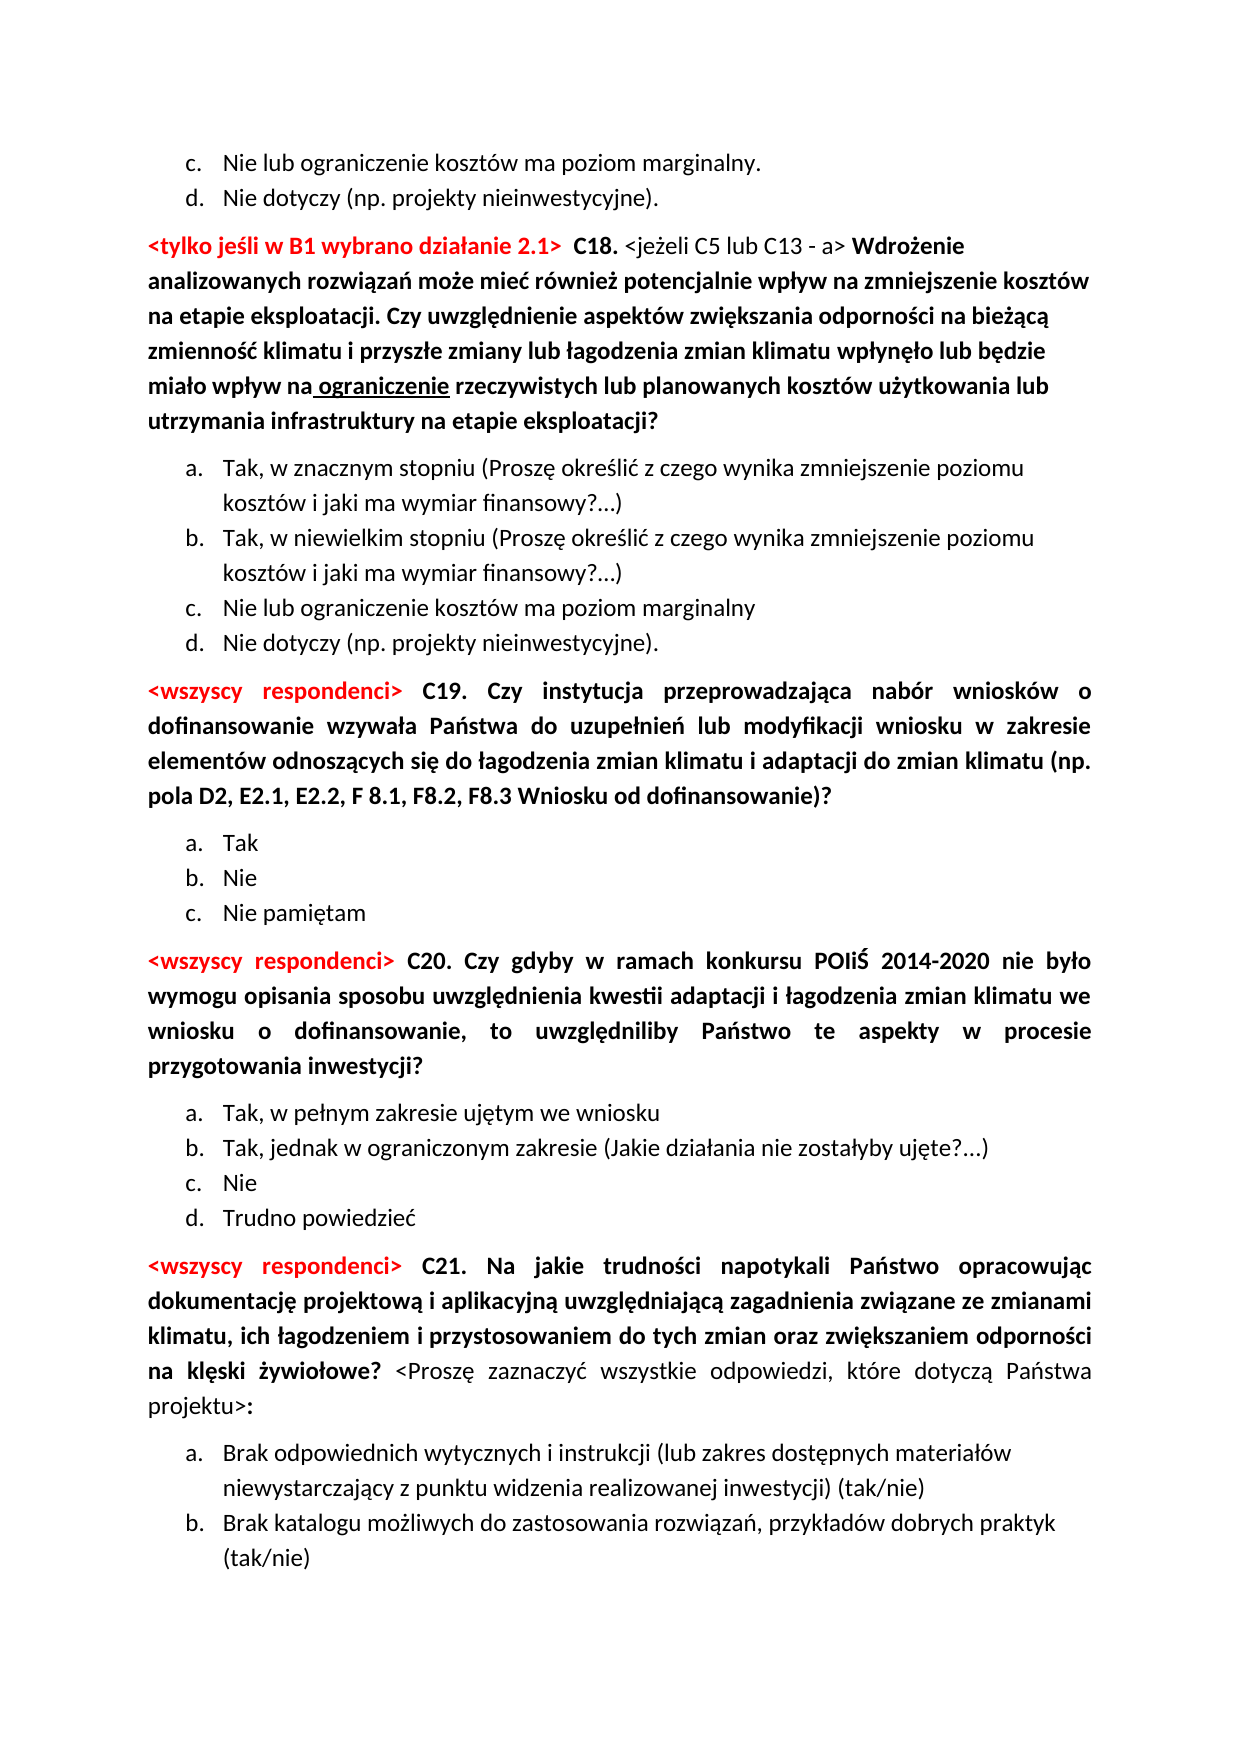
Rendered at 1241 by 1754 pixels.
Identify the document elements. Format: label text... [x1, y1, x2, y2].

list Tak, jednak w ograniczonym zakresie (Jakie działania nie zostałyby ujęte?...) [185, 1133, 1093, 1163]
list Tak [185, 828, 1093, 858]
list Tak, w niewielkim stopniu (Proszę określić z czego wynika zmniejszenie poziomu kosztów i jaki ma wymiar finansowy?…) [185, 523, 1093, 588]
list Nie dotyczy (np. projekty nieinwestycyjne). [185, 183, 1093, 213]
list Nie lub ograniczenie kosztów ma poziom marginalny. [185, 148, 1093, 178]
text <wszyscy respondenci> C21. Na jakie trudności napotykali Państwo opracowując dokumentację projektową i aplikacyjną uwzględniającą zagadnienia związane ze zmianami klimatu, ich łagodzeniem i przystosowaniem do tych zmian oraz zwiększaniem odporności na klęski żywiołowe? <Proszę zaznaczyć wszystkie odpowiedzi, które dotyczą Państwa projektu>: [148, 1250, 1093, 1421]
text <wszyscy respondenci> C19. Czy instytucja przeprowadzająca nabór wniosków o dofinansowanie wzywała Państwa do uzupełnień lub modyfikacji wniosku w zakresie elementów odnoszących się do łagodzenia zmian klimatu i adaptacji do zmian klimatu (np. pola D2, E2.1, E2.2, F 8.1, F8.2, F8.3 Wniosku od dofinansowanie)? [148, 675, 1093, 811]
list Tak, w znacznym stopniu (Proszę określić z czego wynika zmniejszenie poziomu kosztów i jaki ma wymiar finansowy?…) [185, 453, 1093, 518]
text <tylko jeśli w B1 wybrano działanie 2.1> C18. <jeżeli C5 lub C13 - a> Wdrożenie analizowanych rozwiązań może mieć również potencjalnie wpływ na zmniejszenie kosztów na etapie eksploatacji. Czy uwzględnienie aspektów zwiększania odporności na bieżącą zmienność klimatu i przyszłe zmiany lub łagodzenia zmian klimatu wpłynęło lub będzie miało wpływ na ograniczenie rzeczywistych lub planowanych kosztów użytkowania lub utrzymania infrastruktury na etapie eksploatacji? [148, 230, 1093, 436]
list Tak, w pełnym zakresie ujętym we wniosku [185, 1098, 1093, 1128]
list Nie pamiętam [185, 898, 1093, 928]
list Nie dotyczy (np. projekty nieinwestycyjne). [185, 628, 1093, 658]
text <wszyscy respondenci> C20. Czy gdyby w ramach konkursu POIiŚ 2014-2020 nie było wymogu opisania sposobu uwzględnienia kwestii adaptacji i łagodzenia zmian klimatu we wniosku o dofinansowanie, to uwzględniliby Państwo te aspekty w procesie przygotowania inwestycji? [148, 945, 1093, 1081]
list Nie [185, 1168, 1093, 1198]
list Nie lub ograniczenie kosztów ma poziom marginalny [185, 593, 1093, 623]
list Nie [185, 863, 1093, 893]
list Brak odpowiednich wytycznych i instrukcji (lub zakres dostępnych materiałów niewystarczający z punktu widzenia realizowanej inwestycji) (tak/nie) [185, 1438, 1093, 1503]
list Brak katalogu możliwych do zastosowania rozwiązań, przykładów dobrych praktyk (tak/nie) [185, 1508, 1093, 1573]
list Trudno powiedzieć [185, 1203, 1093, 1233]
